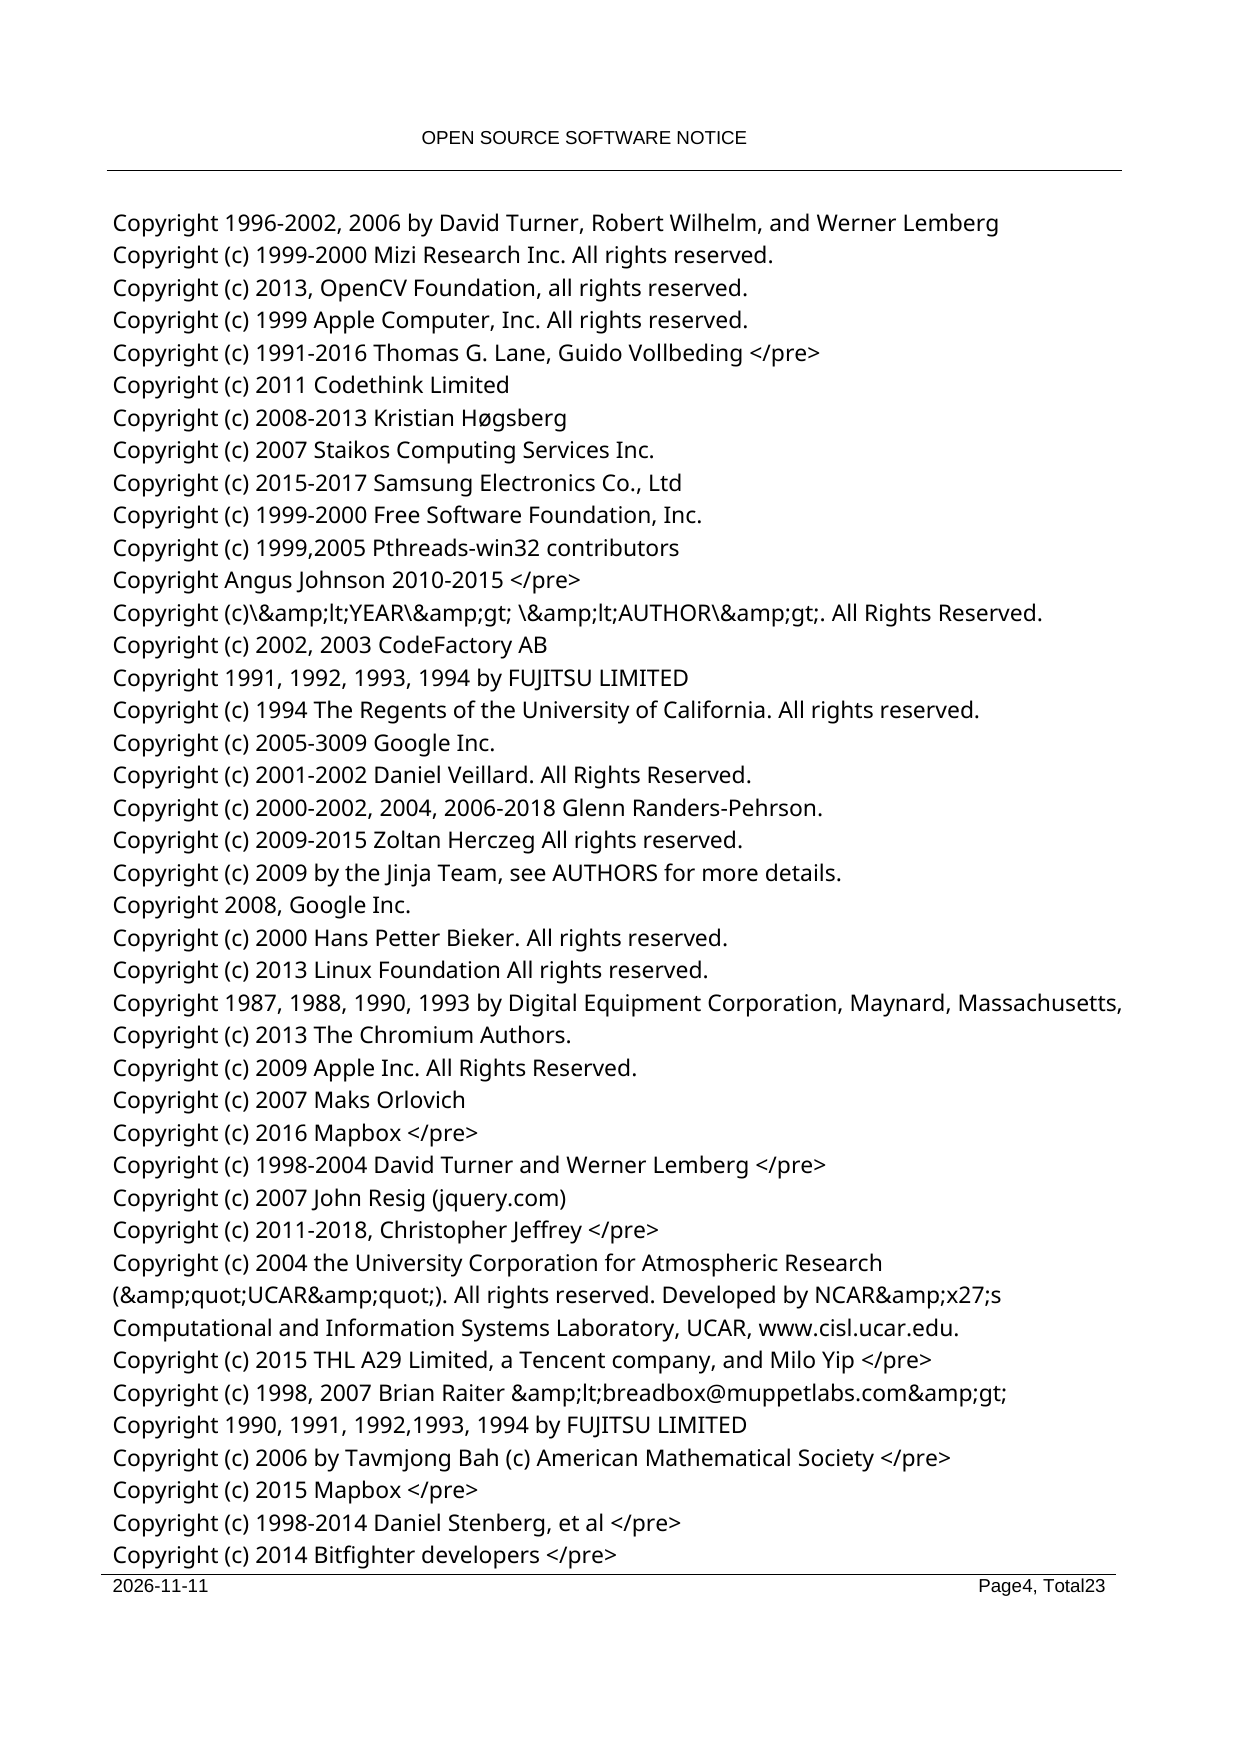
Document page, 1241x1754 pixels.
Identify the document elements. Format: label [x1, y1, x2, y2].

text [112, 206, 1128, 1571]
